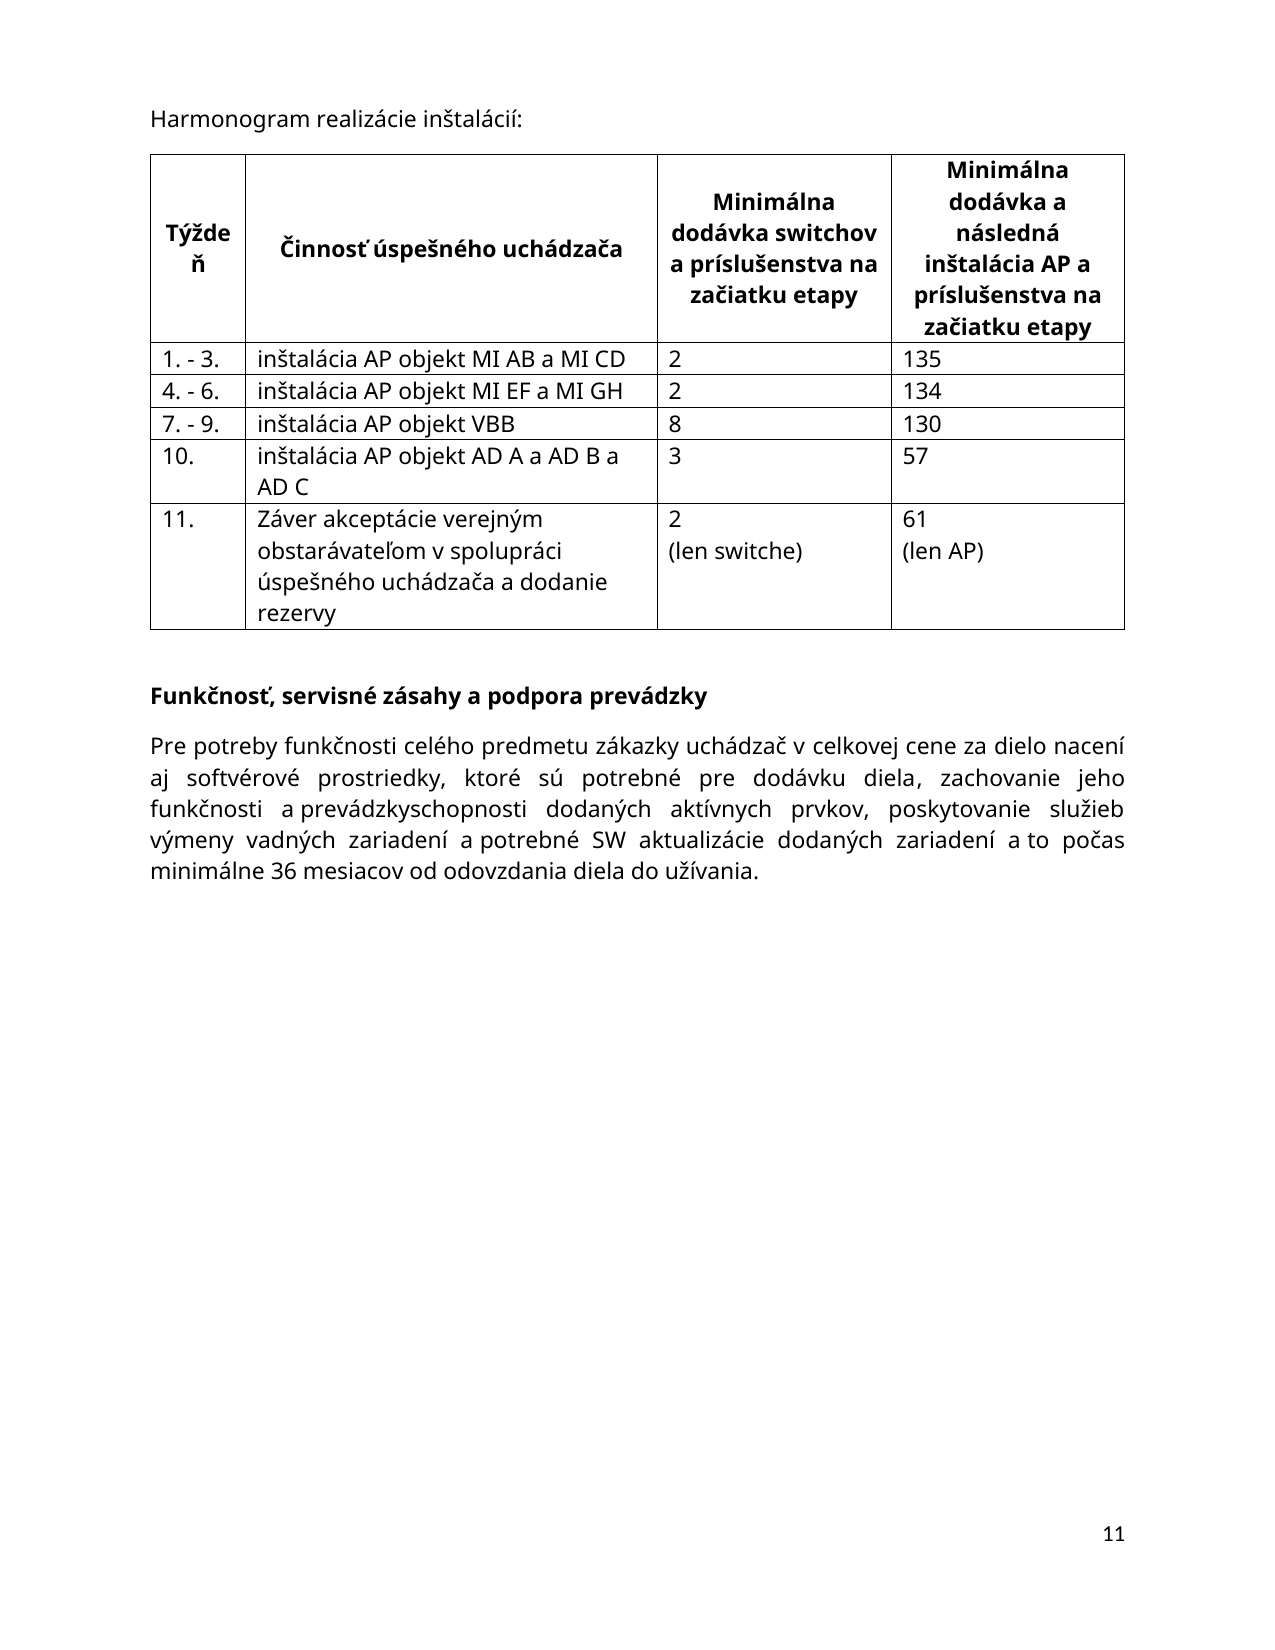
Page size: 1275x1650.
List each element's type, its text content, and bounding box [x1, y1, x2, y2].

table_cell 134 [892, 375, 1124, 407]
table_cell 2 [658, 375, 891, 407]
table_cell 130 [892, 408, 1124, 439]
table_cell 1. - 3. [151, 343, 245, 374]
table_cell 57 [892, 440, 1124, 502]
text Harmonogram realizácie inštalácií: [150, 103, 1125, 134]
table_cell inštalácia AP objekt MI EF a MI GH [246, 375, 657, 407]
table_cell 135 [892, 343, 1124, 374]
table_cell inštalácia AP objekt AD A a AD B a AD C [246, 440, 657, 502]
table_cell 4. - 6. [151, 375, 245, 407]
table_cell inštalácia AP objekt MI AB a MI CD [246, 343, 657, 374]
table_cell 61 (len AP) [892, 504, 1124, 628]
table_cell 3 [658, 440, 891, 502]
table_header Minimálna dodávka switchov a príslušenstva na začiatku etapy [658, 155, 891, 342]
text Pre potreby funkčnosti celého predmetu zákazky uchádzač v celkovej cene za dielo nacení aj softvérové prostriedky, ktoré sú potrebné pre dodávku diela, zachovanie jeho funkčnosti a prevádzkyschopnosti dodaných aktívnych prvkov, poskytovanie služieb výmeny vadných zariadení a potrebné SW aktualizácie dodaných zariadení a to počas minimálne 36 mesiacov od odovzdania diela do užívania. [150, 730, 1125, 887]
table_header Týždeň [151, 155, 245, 342]
table_header Minimálna dodávka a následná inštalácia AP a príslušenstva na začiatku etapy [892, 155, 1124, 342]
table_cell 11. [151, 504, 245, 628]
table_cell 8 [658, 408, 891, 439]
table_cell 2 [658, 343, 891, 374]
table_cell inštalácia AP objekt VBB [246, 408, 657, 439]
table_cell Záver akceptácie verejným obstarávateľom v spolupráci úspešného uchádzača a dodanie rezervy [246, 504, 657, 628]
table_cell 2 (len switche) [658, 504, 891, 628]
table_header Činnosť úspešného uchádzača [246, 155, 657, 342]
text Funkčnosť, servisné zásahy a podpora prevádzky [150, 680, 1125, 711]
table_cell 10. [151, 440, 245, 502]
table_cell 7. - 9. [151, 408, 245, 439]
